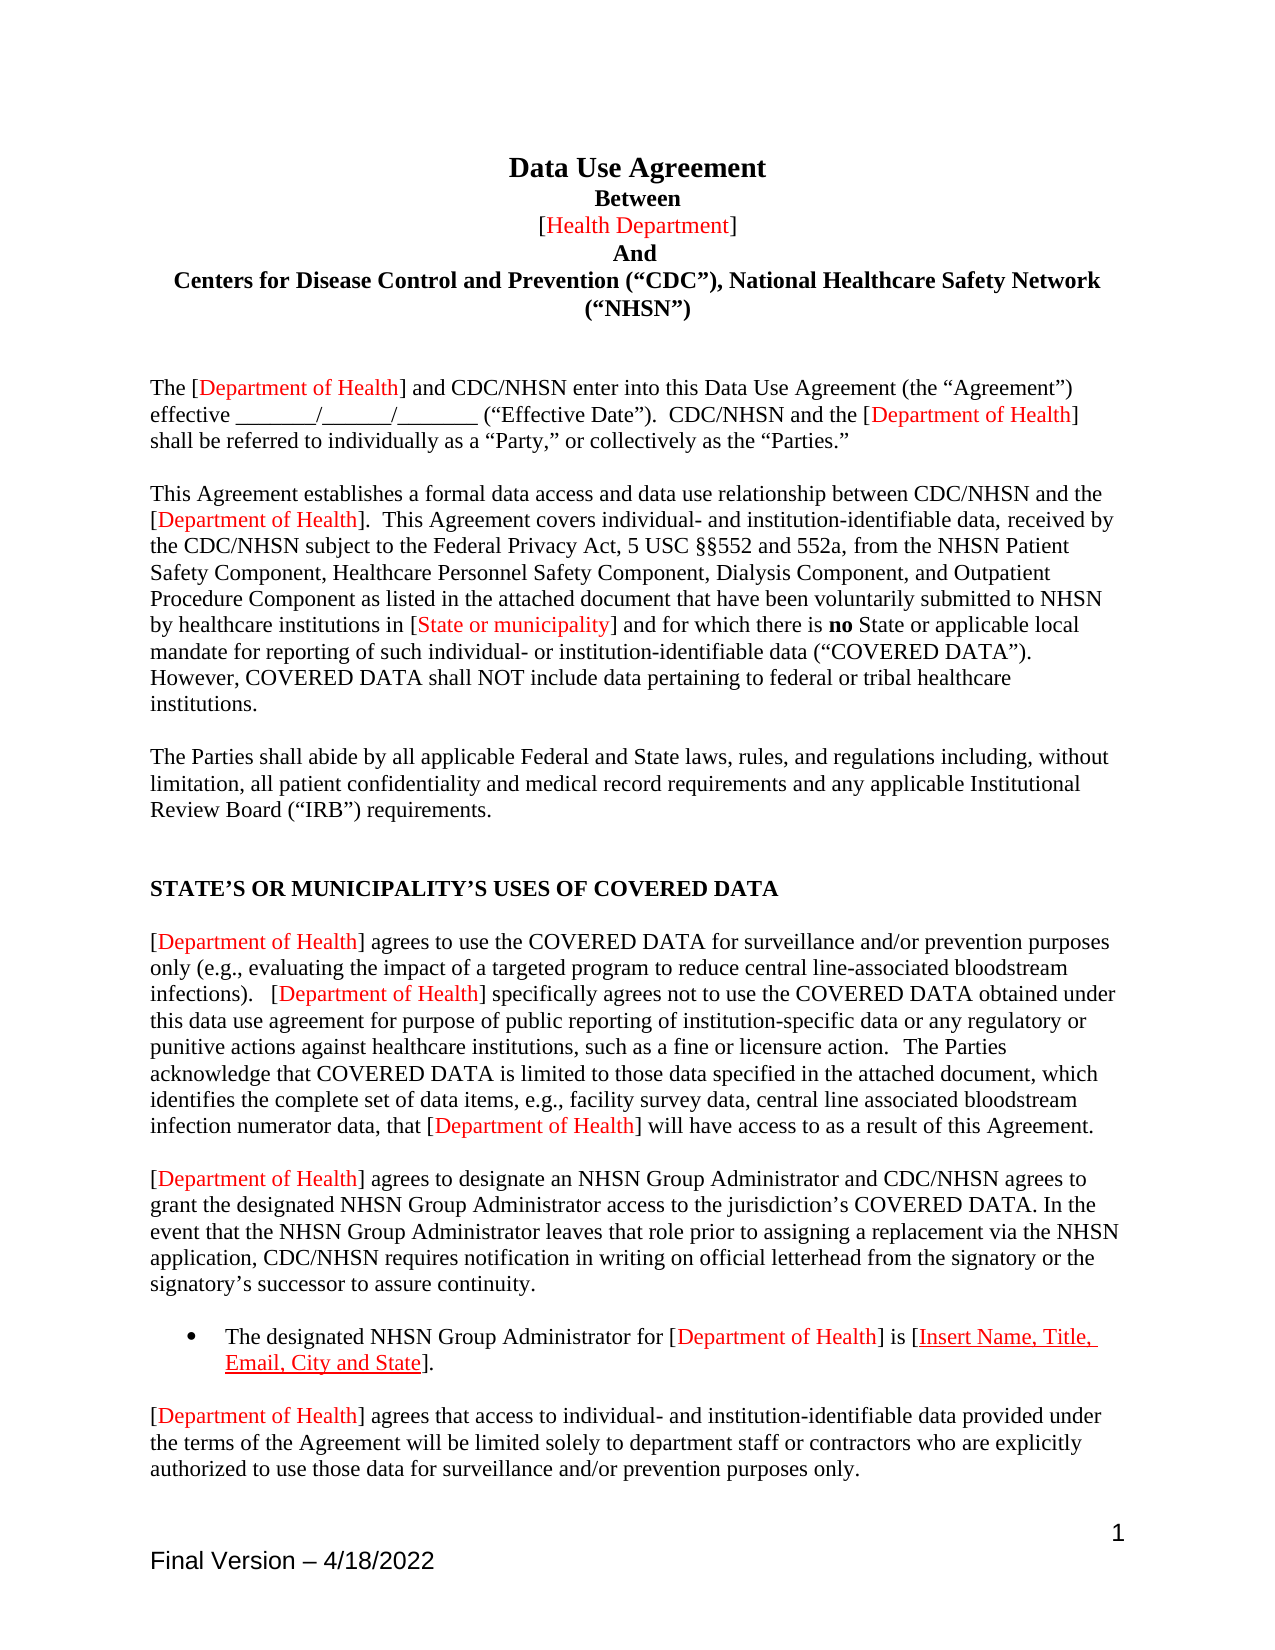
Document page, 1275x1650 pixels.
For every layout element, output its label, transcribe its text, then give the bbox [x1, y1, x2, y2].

text Centers for Disease Control and Prevention (“CDC”), National Healthcare Safety Network (“NHSN”) [150, 266, 1125, 322]
text This Agreement establishes a formal data access and data use relationship between CDC/NHSN and the [Department of Health]. This Agreement covers individual- and institution-identifiable data, received by the CDC/NHSN subject to the Federal Privacy Act, 5 USC §§552 and 552a, from the NHSN Patient Safety Component, Healthcare Personnel Safety Component, Dialysis Component, and Outpatient Procedure Component as listed in the attached document that have been voluntarily submitted to NHSN by healthcare institutions in [State or municipality] and for which there is no State or applicable local mandate for reporting of such individual- or institution-identifiable data (“COVERED DATA”). However, COVERED DATA shall NOT include data pertaining to federal or tribal healthcare institutions. [150, 480, 1125, 717]
text [Department of Health] agrees to use the COVERED DATA for surveillance and/or prevention purposes only (e.g., evaluating the impact of a targeted program to reduce central line-associated bloodstream infections). [Department of Health] specifically agrees not to use the COVERED DATA obtained under this data use agreement for purpose of public reporting of institution-specific data or any regulatory or punitive actions against healthcare institutions, such as a fine or licensure action. The Parties acknowledge that COVERED DATA is limited to those data specified in the attached document, which identifies the complete set of data items, e.g., facility survey data, central line associated bloodstream infection numerator data, that [Department of Health] will have access to as a result of this Agreement. [150, 928, 1125, 1139]
text The [Department of Health] and CDC/NHSN enter into this Data Use Agreement (the “Agreement”) effective _______/______/_______ (“Effective Date”). CDC/NHSN and the [Department of Health] shall be referred to individually as a “Party,” or collectively as the “Parties.” [150, 374, 1125, 453]
text And [150, 239, 1125, 266]
text [Department of Health] agrees that access to individual- and institution-identifiable data provided under the terms of the Agreement will be limited solely to department staff or contractors who are explicitly authorized to use those data for surveillance and/or prevention purposes only. [150, 1402, 1125, 1481]
text The Parties shall abide by all applicable Federal and State laws, rules, and regulations including, without limitation, all patient confidentiality and medical record requirements and any applicable Institutional Review Board (“IRB”) requirements. [150, 743, 1125, 822]
list The designated NHSN Group Administrator for [Department of Health] is [Insert Name, Title, Email, City and State]. [187, 1323, 1125, 1376]
text [Health Department] [150, 211, 1125, 239]
text STATE’S OR MUNICIPALITY’S USES OF COVERED DATA [150, 875, 1125, 901]
text Data Use Agreement [150, 150, 1125, 183]
text [Department of Health] agrees to designate an NHSN Group Administrator and CDC/NHSN agrees to grant the designated NHSN Group Administrator access to the jurisdiction’s COVERED DATA. In the event that the NHSN Group Administrator leaves that role prior to assigning a replacement via the NHSN application, CDC/NHSN requires notification in writing on official letterhead from the signatory or the signatory’s successor to assure continuity. [150, 1165, 1125, 1297]
text Between [150, 183, 1125, 211]
